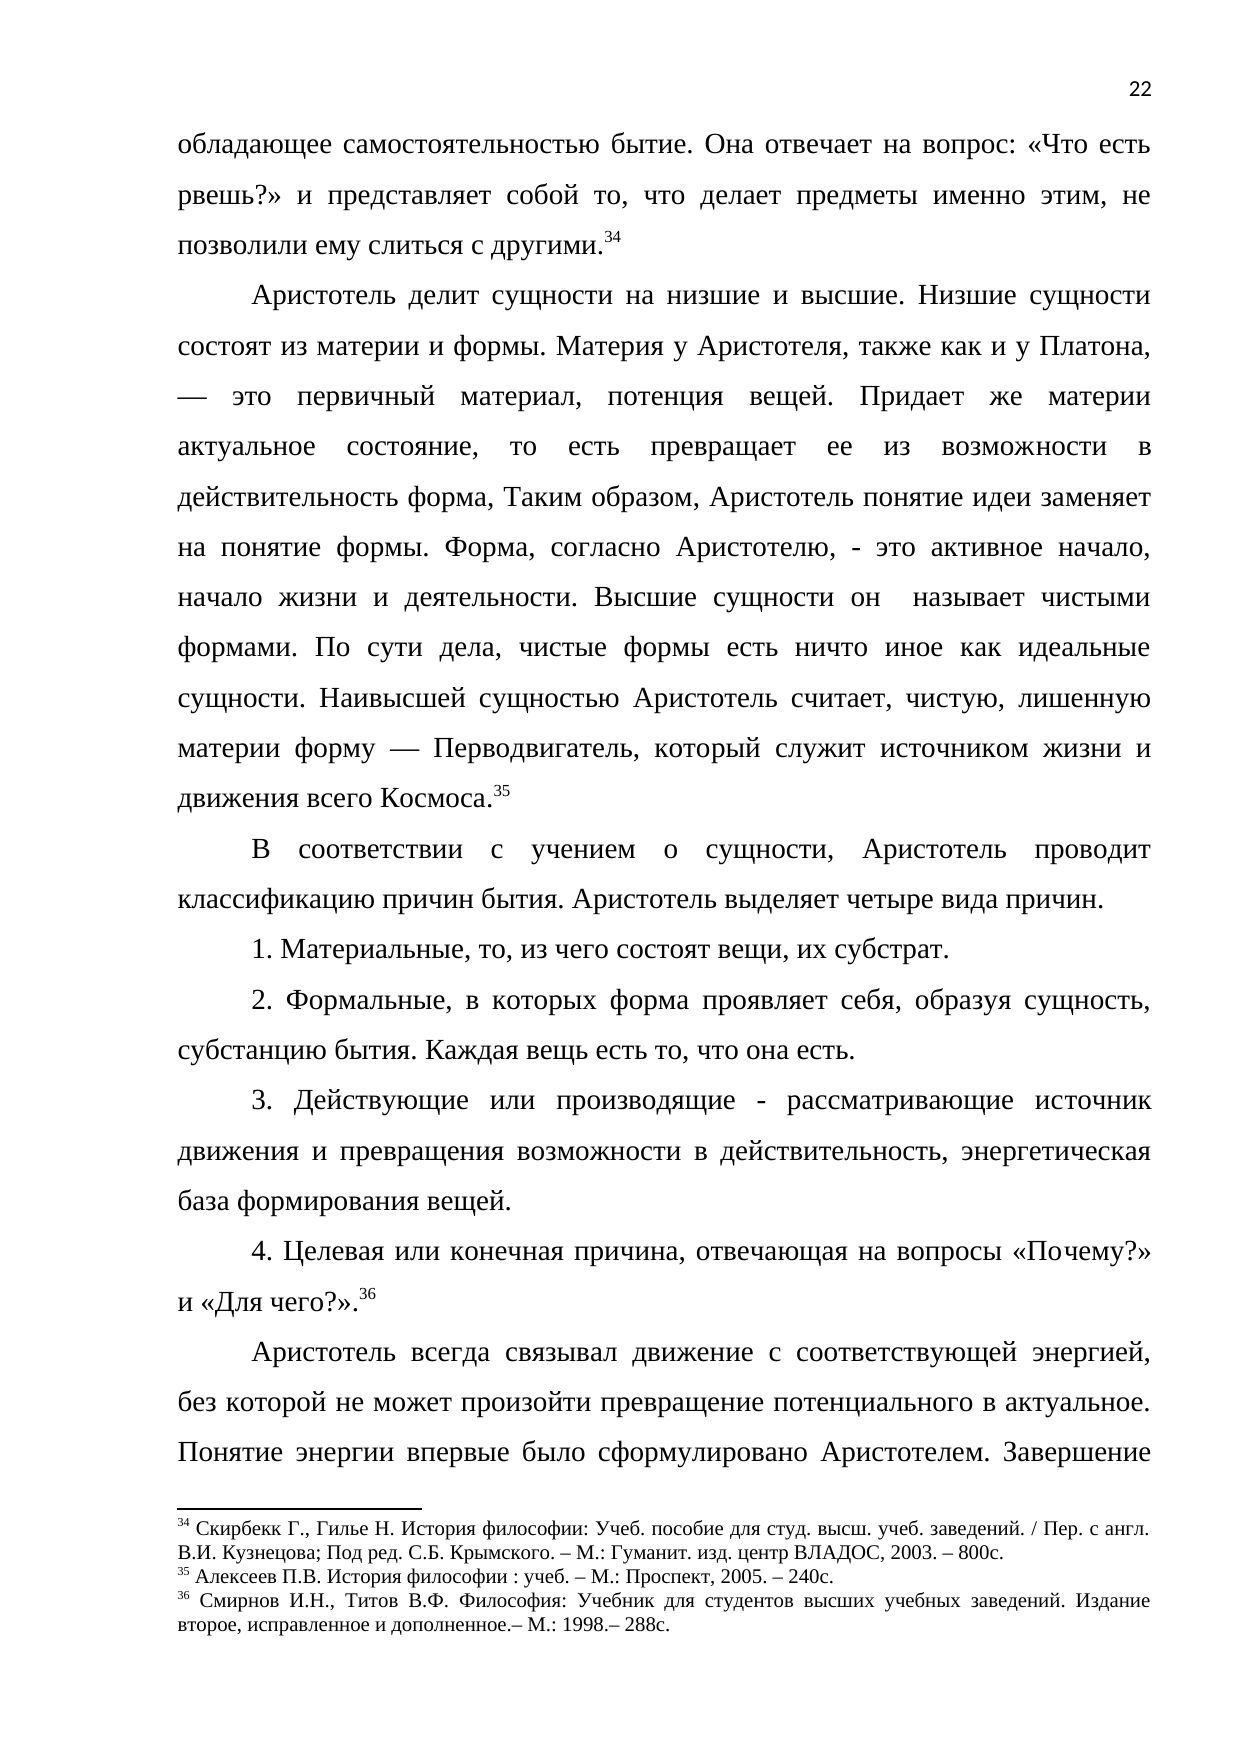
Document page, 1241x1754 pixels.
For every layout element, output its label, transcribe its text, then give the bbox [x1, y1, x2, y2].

text 1. Материальные, то, из чего состоят вещи, их субстрат. [177, 931, 1152, 965]
text 2. Формальные, в которых форма проявляет себя, образуя сущность, субстанцию бытия. Каждая вещь есть то, что она есть. [177, 982, 1152, 1066]
text 3. Действующие или производящие - рассматривающие источник движения и превращения возможности в действительность, энергетическая база формирования вещей. [177, 1082, 1152, 1217]
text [177, 1334, 1152, 1468]
text В соответствии с учением о сущности, Аристотель проводит классификацию причин бытия. Аристотель выделяет четыре вида причин. [177, 831, 1152, 915]
text 4. Целевая или конечная причина, отвечающая на вопросы «Почему?» и «Для чего?». [177, 1233, 1152, 1317]
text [177, 126, 1152, 261]
text Аристотель делит сущности на низшие и высшие. Низшие сущности состоят из материи и формы. Материя у Аристотеля, также как и у Платона, — это первичный материал, потенция вещей. Придает же материи актуальное состояние, то есть превращает ее из возможности в действительность форма, Таким образом, Аристотель понятие идеи заменяет на понятие формы. Форма, согласно Аристотелю, - это активное начало, начало жизни и деятельности. Высшие сущности он называет чистыми формами. По сути дела, чистые формы есть ничто иное как идеальные сущности. Наивысшей сущностью Аристотель считает, чистую, лишенную материи форму — Перводвигатель, который служит источником жизни и движения всего Космоса. [177, 277, 1152, 814]
